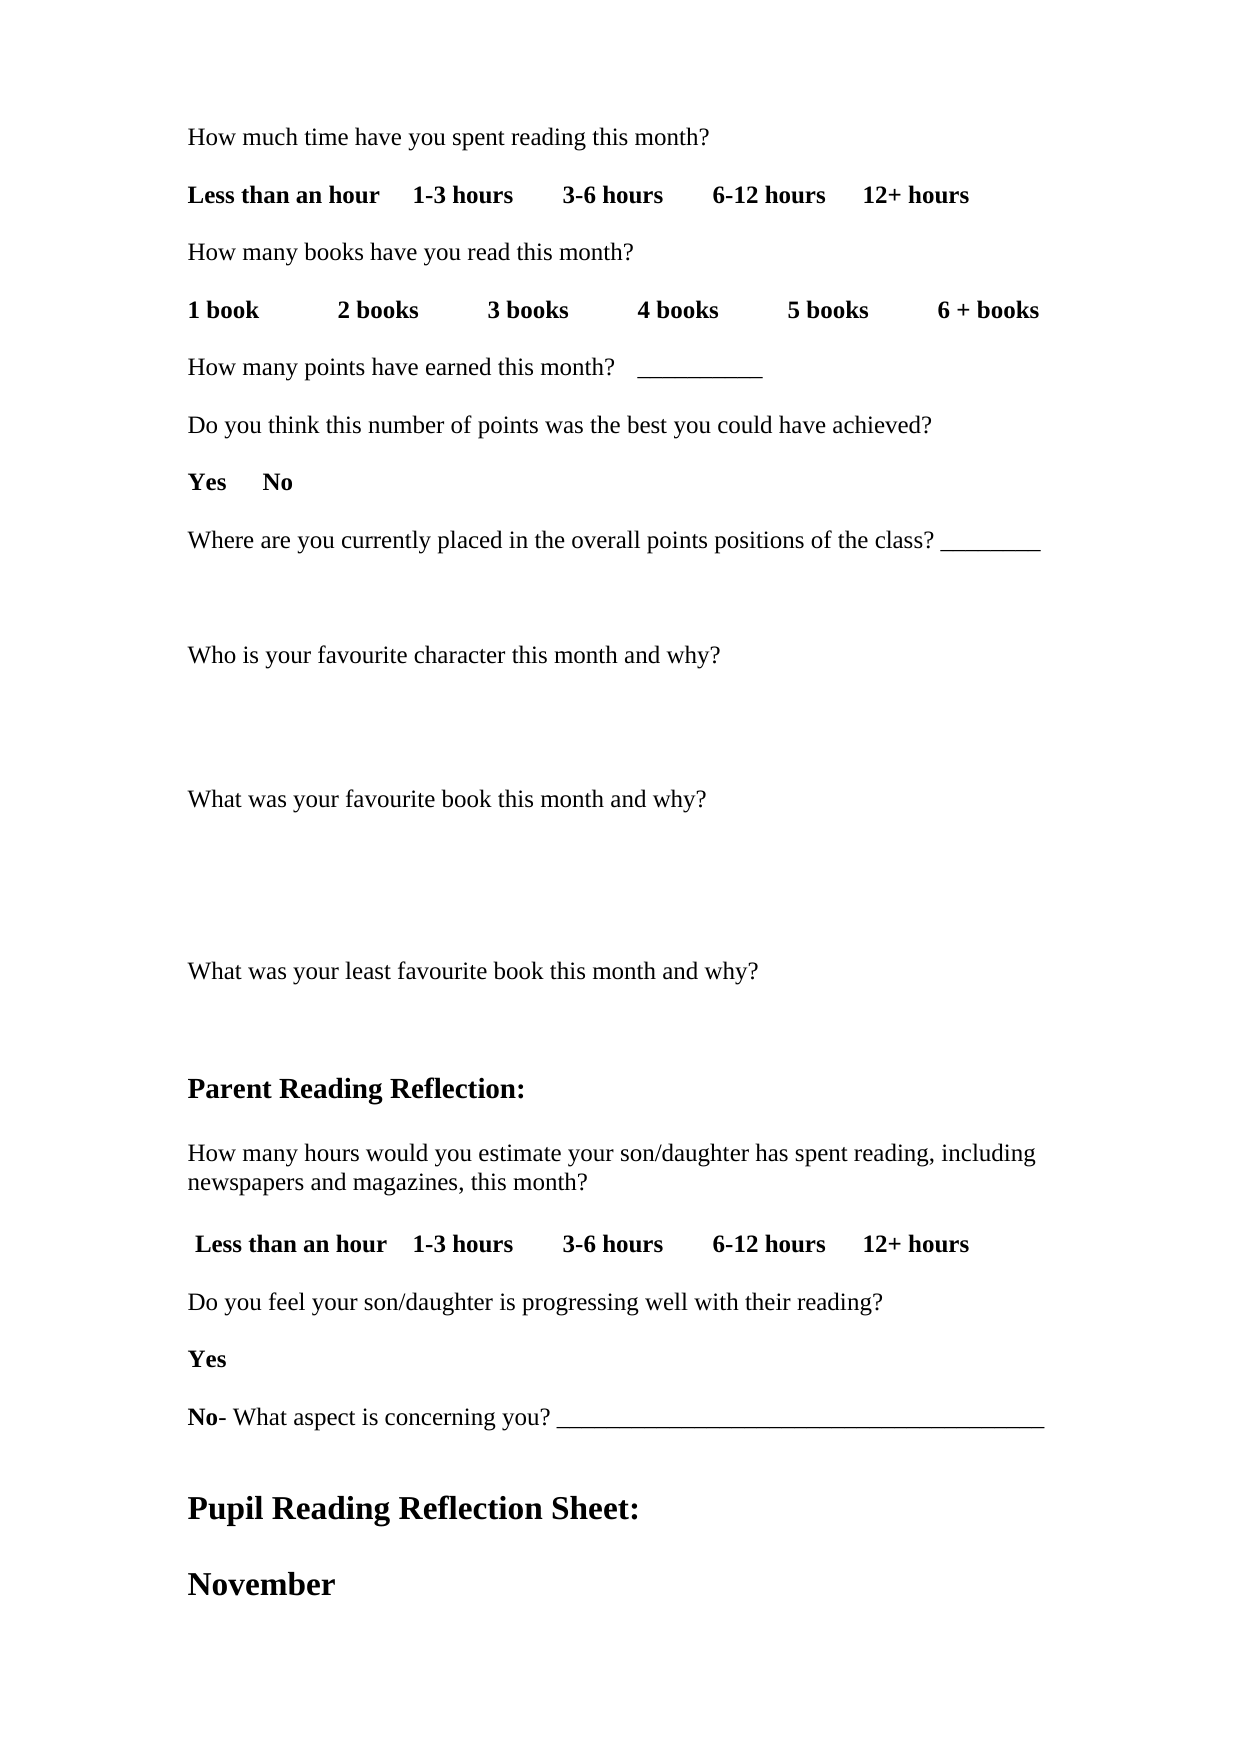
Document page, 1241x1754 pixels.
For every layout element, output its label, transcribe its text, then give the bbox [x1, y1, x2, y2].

text Do you think this number of points was the best you could have achieved? [187, 410, 1053, 439]
text November [187, 1565, 1053, 1603]
text How many hours would you estimate your son/daughter has spent reading, including newspapers and magazines, this month? [187, 1138, 1053, 1196]
text Pupil Reading Reflection Sheet: [187, 1488, 1053, 1526]
text How many books have you read this month? [187, 237, 1053, 266]
text What was your least favourite book this month and why? [187, 956, 1053, 985]
text Less than an hour 1-3 hours 3-6 hours 6-12 hours 12+ hours [187, 1229, 1053, 1258]
text 1 book 2 books 3 books 4 books 5 books 6 + books [187, 295, 1053, 324]
text Less than an hour 1-3 hours 3-6 hours 6-12 hours 12+ hours [187, 180, 1053, 209]
text Yes [187, 1344, 1053, 1373]
text How many points have earned this month? __________ [187, 352, 1053, 381]
text No- What aspect is concerning you? _______________________________________ [187, 1402, 1053, 1431]
text How much time have you spent reading this month? [187, 122, 1053, 151]
text Parent Reading Reflection: [187, 1071, 1053, 1105]
text What was your favourite book this month and why? [187, 784, 1053, 812]
text Where are you currently placed in the overall points positions of the class? ________ [187, 525, 1053, 554]
text Yes No [187, 467, 1053, 496]
text Who is your favourite character this month and why? [187, 640, 1053, 669]
text Do you feel your son/daughter is progressing well with their reading? [187, 1287, 1053, 1316]
